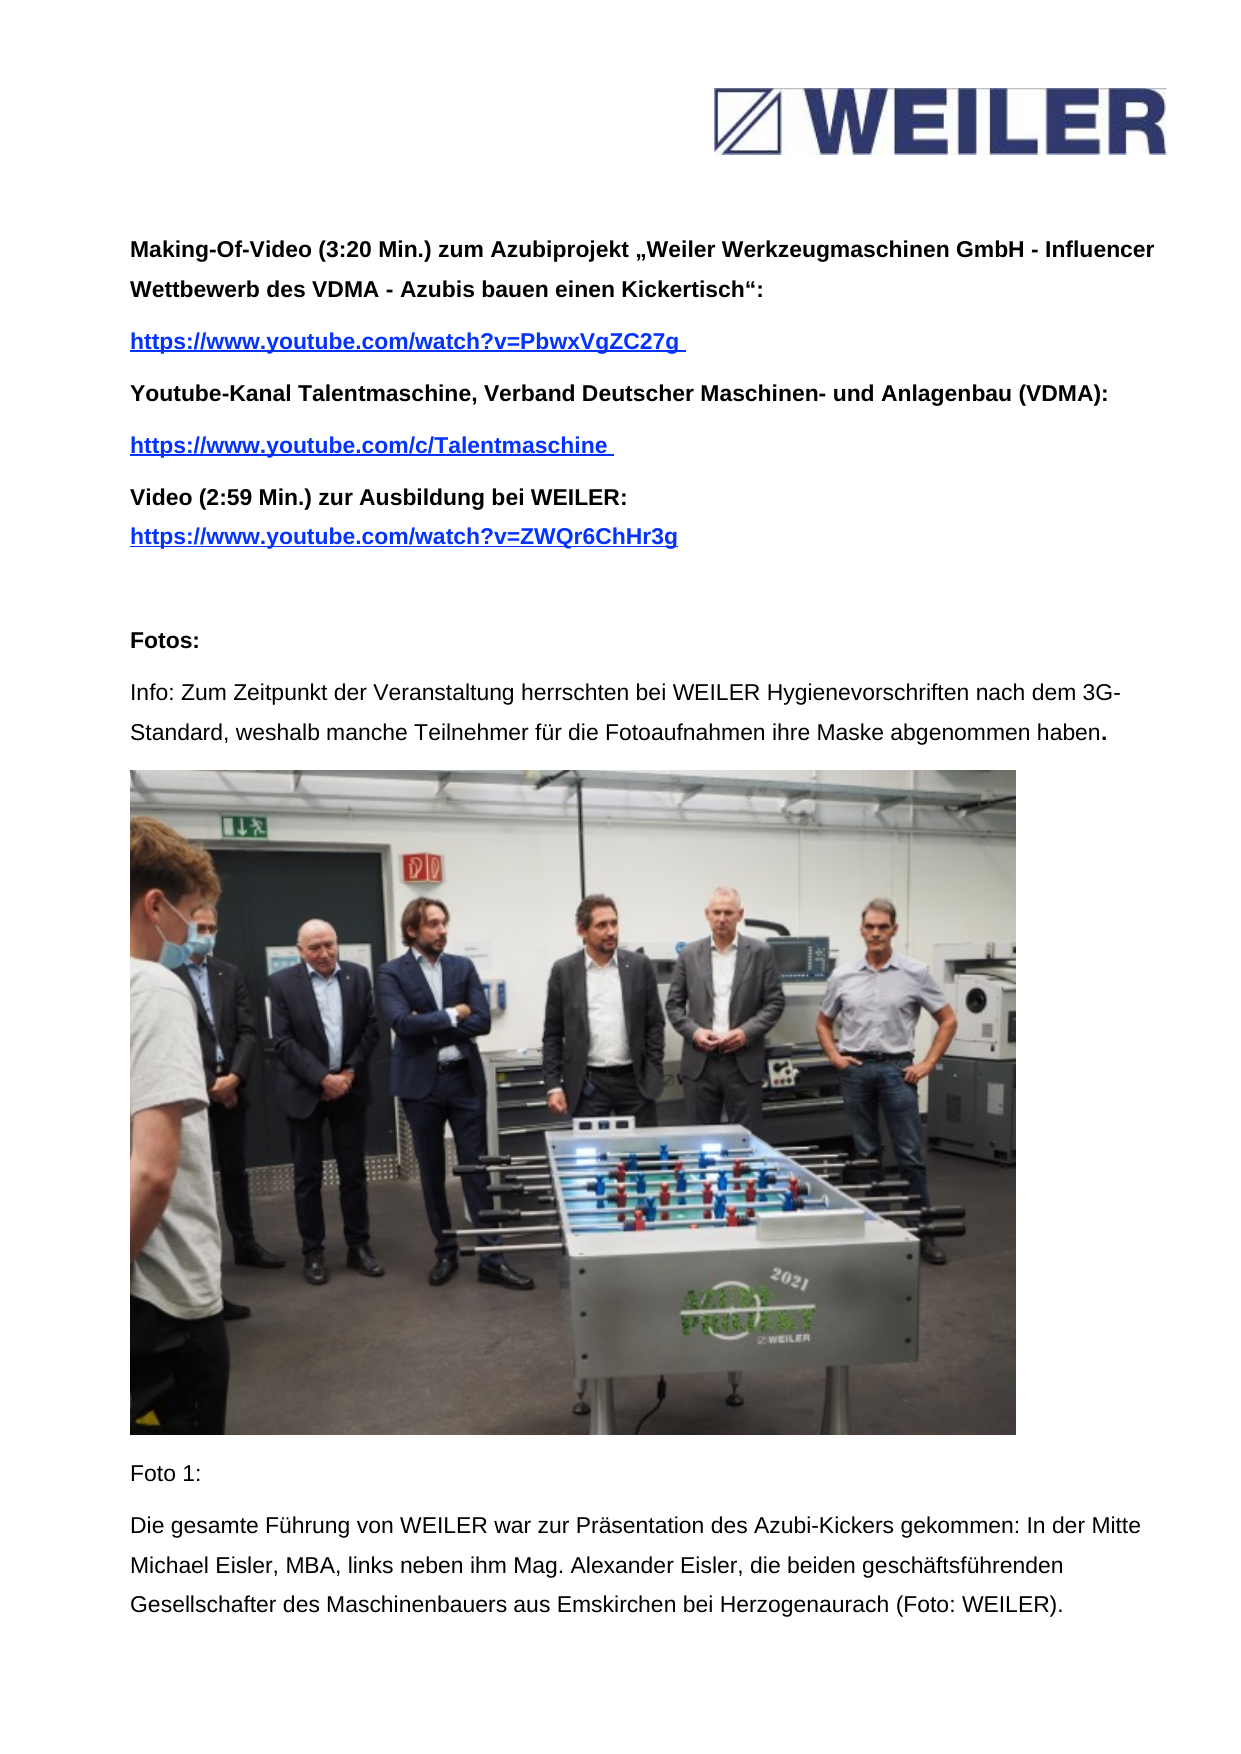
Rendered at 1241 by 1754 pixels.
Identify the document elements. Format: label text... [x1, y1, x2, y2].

text Die gesamte Führung von WEILER war zur Präsentation des Azubi-Kickers gekommen: In der Mitte Michael Eisler, MBA, links neben ihm Mag. Alexander Eisler, die beiden geschäftsführenden Gesellschafter des Maschinenbauers aus Emskirchen bei Herzogenaurach (Foto: WEILER). [130, 1512, 1167, 1618]
text Fotos: [130, 627, 1167, 653]
text Youtube-Kanal Talentmaschine, Verband Deutscher Maschinen- und Anlagenbau (VDMA): [130, 380, 1167, 406]
text Info: Zum Zeitpunkt der Veranstaltung herrschten bei WEILER Hygienevorschriften nach dem 3G-Standard, weshalb manche Teilnehmer für die Fotoaufnahmen ihre Maske abgenommen haben. [130, 679, 1167, 745]
text Foto 1: [130, 1460, 1167, 1487]
text Making-Of-Video (3:20 Min.) zum Azubiprojekt „Weiler Werkzeugmaschinen GmbH - Influencer Wettbewerb des VDMA - Azubis bauen einen Kickertisch“: [130, 236, 1167, 302]
picture [714, 88, 1167, 155]
text https://www.youtube.com/watch?v=PbwxVgZC27g [130, 328, 1167, 354]
text Video (2:59 Min.) zur Ausbildung bei WEILER: https://www.youtube.com/watch?v=ZWQr6ChHr3g [130, 484, 1167, 549]
picture [130, 770, 1016, 1435]
text https://www.youtube.com/c/Talentmaschine [130, 432, 1167, 458]
